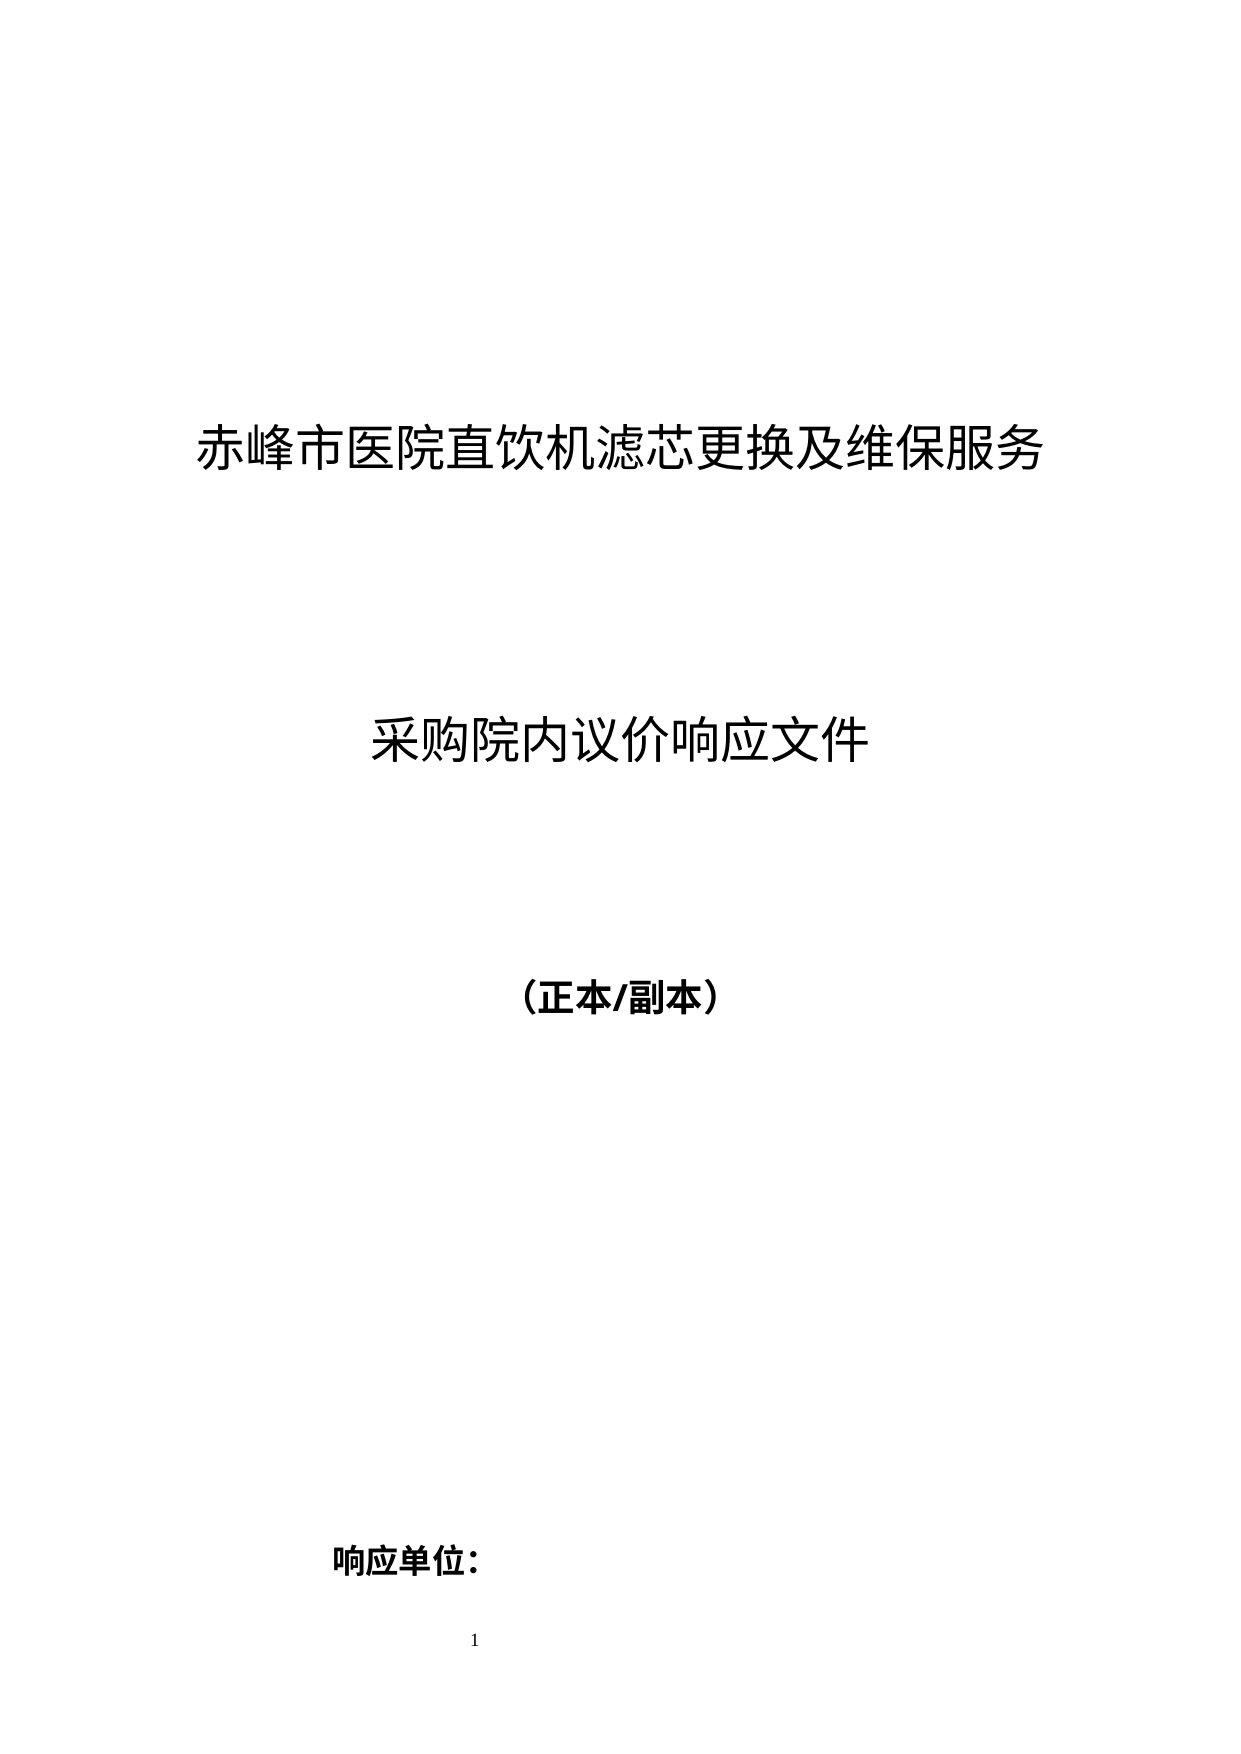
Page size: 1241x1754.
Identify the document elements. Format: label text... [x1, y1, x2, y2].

text 赤峰市医院直饮机滤芯更换及维保服务采购院内议价响应文件 [187, 396, 1053, 786]
text （正本/副本） [187, 963, 1053, 1028]
text 响应单位： [187, 1526, 1002, 1591]
